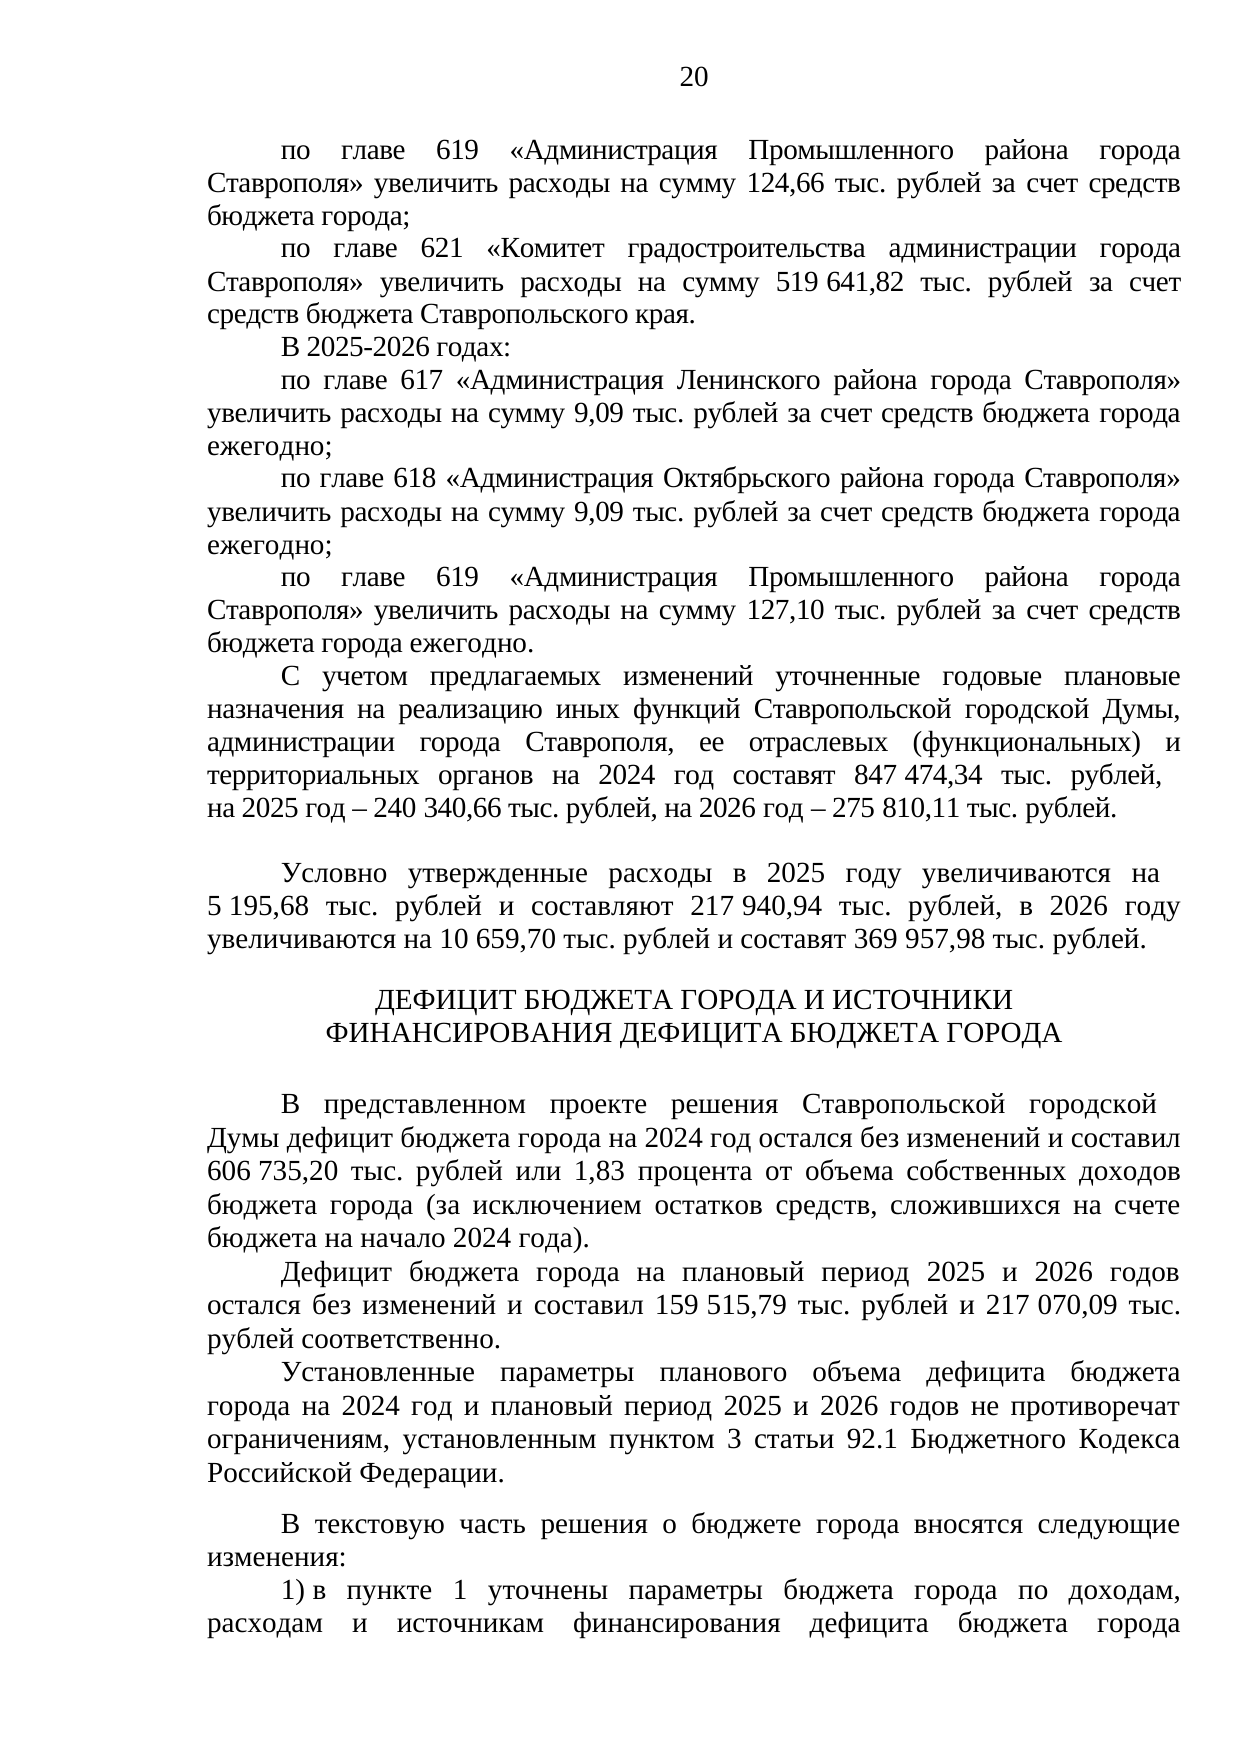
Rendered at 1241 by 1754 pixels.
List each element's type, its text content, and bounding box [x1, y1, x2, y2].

text по главе 619 «Администрация Промышленного района города Ставрополя» увеличить расходы на сумму 124,66 тыс. рублей за счет средств бюджета города; [207, 133, 1181, 232]
text С учетом предлагаемых изменений уточненные годовые плановые назначения на реализацию иных функций Ставропольской городской Думы, администрации города Ставрополя, ее отраслевых (функциональных) и территориальных органов на 2024 год составят 847 474,34 тыс. рублей, на 2025 год – 240 340,66 тыс. рублей, на 2026 год – 275 810,11 тыс. рублей. [207, 659, 1181, 823]
text Условно утвержденные расходы в 2025 году увеличиваются на 5 195,68 тыс. рублей и составляют 217 940,94 тыс. рублей, в 2026 году увеличиваются на 10 659,70 тыс. рублей и составят 369 957,98 тыс. рублей. [207, 856, 1181, 955]
text В 2025-2026 годах: [207, 330, 1181, 363]
text ФИНАНСИРОВАНИЯ ДЕФИЦИТА БЮДЖЕТА ГОРОДА [207, 1016, 1181, 1049]
text ДЕФИЦИТ БЮДЖЕТА ГОРОДА И ИСТОЧНИКИ [207, 983, 1181, 1016]
text Установленные параметры планового объема дефицита бюджета города на 2024 год и плановый период 2025 и 2026 годов не противоречат ограничениям, установленным пунктом 3 статьи 92.1 Бюджетного Кодекса Российской Федерации. [207, 1354, 1181, 1489]
text по главе 618 «Администрация Октябрьского района города Ставрополя» увеличить расходы на сумму 9,09 тыс. рублей за счет средств бюджета города ежегодно; [207, 462, 1181, 560]
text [207, 1573, 1181, 1639]
text В текстовую часть решения о бюджете города вносятся следующие изменения: [207, 1507, 1181, 1573]
text по главе 621 «Комитет градостроительства администрации города Ставрополя» увеличить расходы на сумму 519 641,82 тыс. рублей за счет средств бюджета Ставропольского края. [207, 232, 1181, 330]
text Дефицит бюджета города на плановый период 2025 и 2026 годов остался без изменений и составил 159 515,79 тыс. рублей и 217 070,09 тыс. рублей соответственно. [207, 1254, 1181, 1354]
text В представленном проекте решения Ставропольской городской Думы дефицит бюджета города на 2024 год остался без изменений и составил 606 735,20 тыс. рублей или 1,83 процента от объема собственных доходов бюджета города (за исключением остатков средств, сложившихся на счете бюджета на начало 2024 года). [207, 1086, 1181, 1254]
text по главе 617 «Администрация Ленинского района города Ставрополя» увеличить расходы на сумму 9,09 тыс. рублей за счет средств бюджета города ежегодно; [207, 363, 1181, 462]
text по главе 619 «Администрация Промышленного района города Ставрополя» увеличить расходы на сумму 127,10 тыс. рублей за счет средств бюджета города ежегодно. [207, 560, 1181, 659]
